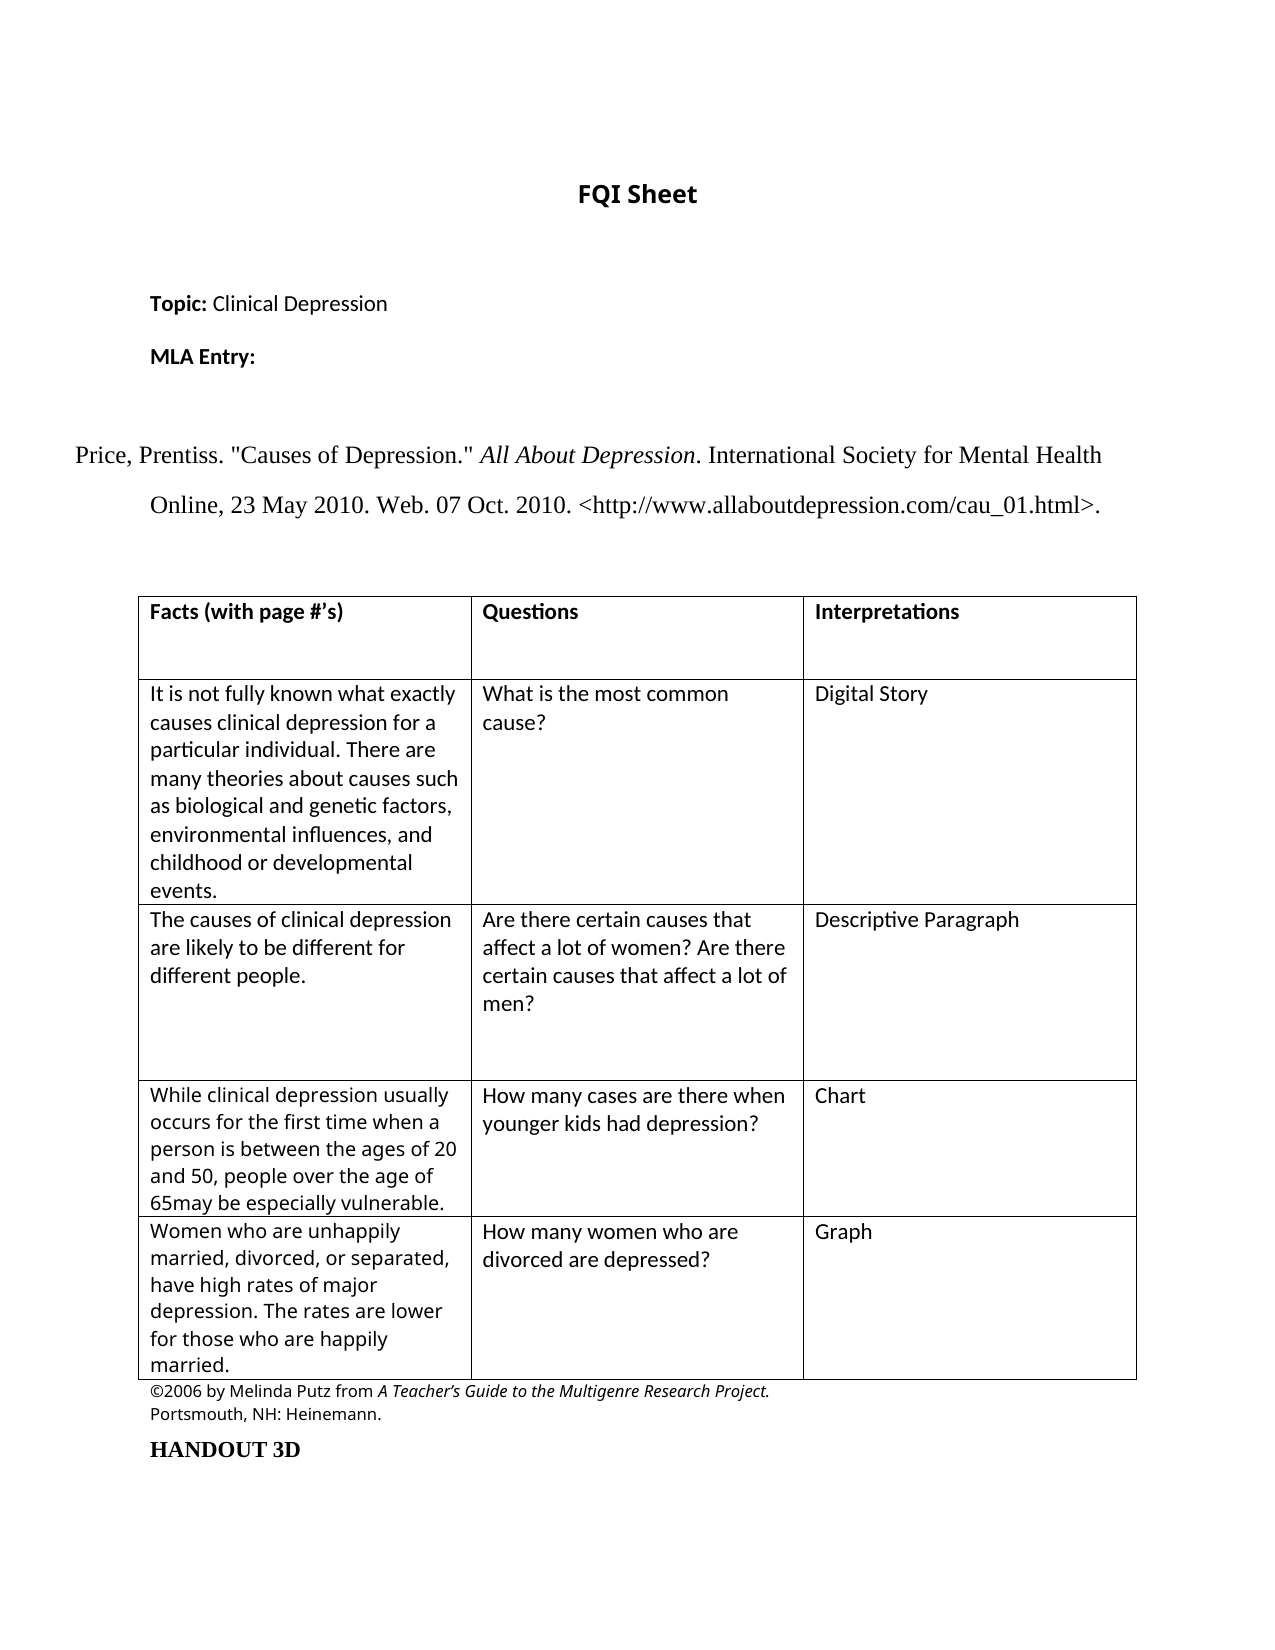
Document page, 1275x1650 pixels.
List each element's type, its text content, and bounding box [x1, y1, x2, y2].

text HANDOUT 3D [150, 1436, 864, 1462]
table_cell How many cases are there when younger kids had depression? [472, 1081, 803, 1216]
text FQI Sheet [150, 176, 1125, 210]
table_cell The causes of clinical depression are likely to be different for different people. [139, 905, 471, 1080]
table_cell Digital Story [804, 680, 1136, 904]
text ©2006 by Melinda Putz from A Teacher’s Guide to the Multigenre Research Project. Portsmouth, NH: Heinemann. [150, 1380, 864, 1425]
table_cell Graph [804, 1217, 1136, 1379]
table_cell Women who are unhappily married, divorced, or separated, have high rates of major depression. The rates are lower for those who are happily married. [139, 1217, 471, 1379]
table_cell Are there certain causes that affect a lot of women? Are there certain causes that affect a lot of men? [472, 905, 803, 1080]
text Topic: Clinical Depression [150, 289, 1125, 317]
table_header Facts (with page #’s) [139, 597, 471, 678]
table_cell It is not fully known what exactly causes clinical depression for a particular individual. There are many theories about causes such as biological and genetic factors, environmental influences, and childhood or developmental events. [139, 680, 471, 904]
table_header Interpretations [804, 597, 1136, 678]
text Price, Prentiss. "Causes of Depression." All About Depression. International Society for Mental Health Online, 23 May 2010. Web. 07 Oct. 2010. <http://www.allaboutdepression.com/cau_01.html>. [75, 419, 1125, 519]
table_header Questions [472, 597, 803, 678]
table_cell What is the most common cause? [472, 680, 803, 904]
table_cell How many women who are divorced are depressed? [472, 1217, 803, 1379]
table_cell Descriptive Paragraph [804, 905, 1136, 1080]
text MLA Entry: [150, 342, 1125, 370]
table_cell While clinical depression usually occurs for the first time when a person is between the ages of 20 and 50, people over the age of 65may be especially vulnerable. [139, 1081, 471, 1216]
table_cell Chart [804, 1081, 1136, 1216]
